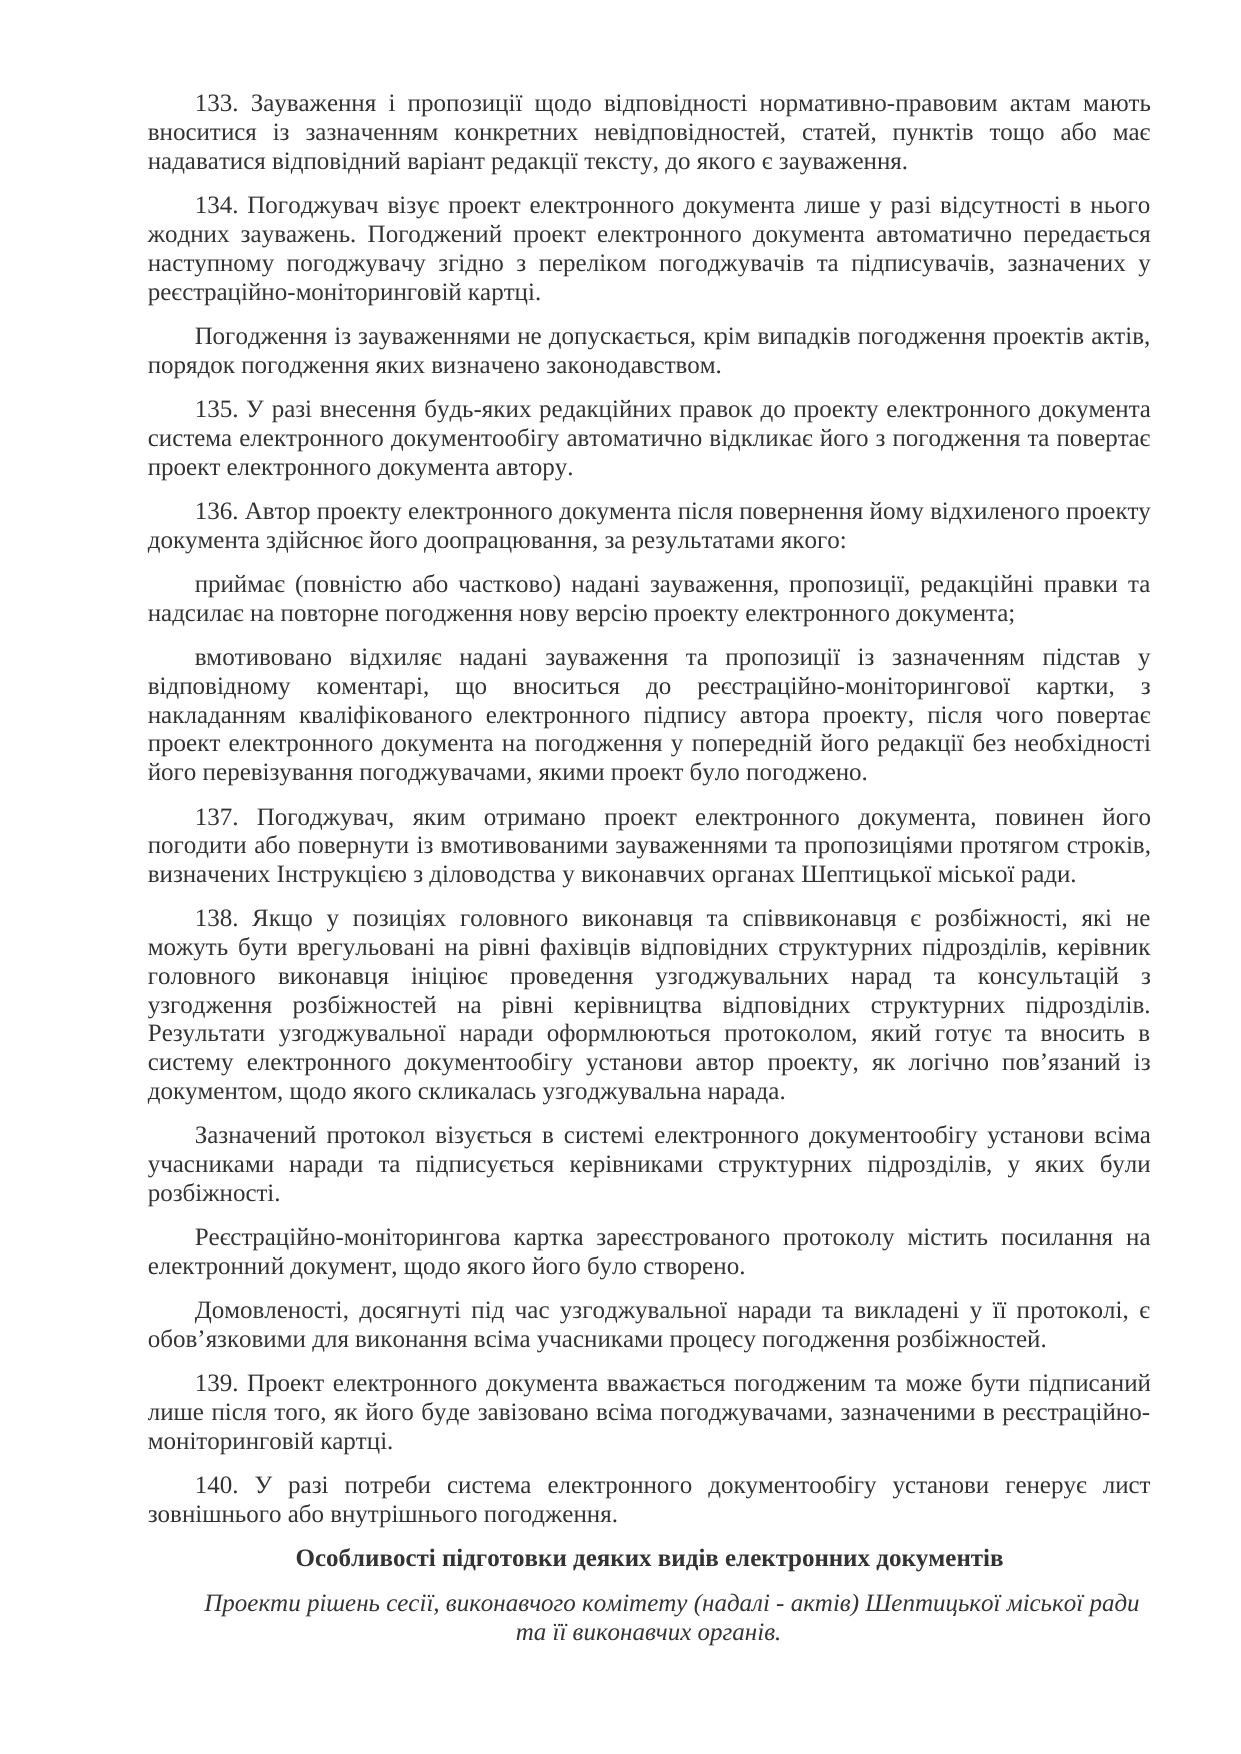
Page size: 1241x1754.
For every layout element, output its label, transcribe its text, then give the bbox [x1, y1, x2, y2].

text 134. Погоджувач візує проект електронного документа лише у разі відсутності в нього жодних зауважень. Погоджений проект електронного документа автоматично передається наступному погоджувачу згідно з переліком погоджувачів та підписувачів, зазначених у реєстраційно-моніторинговій картці. [148, 190, 1152, 305]
text 133. Зауваження і пропозиції щодо відповідності нормативно-правовим актам мають вноситися із зазначенням конкретних невідповідностей, статей, пунктів тощо або має надаватися відповідний варіант редакції тексту, до якого є зауваження. [148, 88, 1152, 175]
text 139. Проект електронного документа вважається погодженим та може бути підписаний лише після того, як його буде завізовано всіма погоджувачами, зазначеними в реєстраційно-моніторинговій картці. [148, 1368, 1152, 1455]
text Реєстраційно-моніторингова картка зареєстрованого протоколу містить посилання на електронний документ, щодо якого його було створено. [148, 1222, 1152, 1280]
text Зазначений протокол візується в системі електронного документообігу установи всіма учасниками наради та підписується керівниками структурних підрозділів, у яких були розбіжності. [148, 1120, 1152, 1207]
text приймає (повністю або частково) надані зауваження, пропозиції, редакційні правки та надсилає на повторне погодження нову версію проекту електронного документа; [148, 569, 1152, 627]
text Домовленості, досягнуті під час узгоджувальної наради та викладені у її протоколі, є обов’язковими для виконання всіма учасниками процесу погодження розбіжностей. [148, 1295, 1152, 1353]
text вмотивовано відхиляє надані зауваження та пропозиції із зазначенням підстав у відповідному коментарі, що вноситься до реєстраційно-моніторингової картки, з накладанням кваліфікованого електронного підпису автора проекту, після чого повертає проект електронного документа на погодження у попередній його редакції без необхідності його перевізування погоджувачами, якими проект було погоджено. [148, 642, 1152, 786]
text Особливості підготовки деяких видів електронних документів [148, 1543, 1152, 1572]
text Погодження із зауваженнями не допускається, крім випадків погодження проектів актів, порядок погодження яких визначено законодавством. [148, 321, 1152, 378]
text 136. Автор проекту електронного документа після повернення йому відхиленого проекту документа здійснює його доопрацювання, за результатами якого: [148, 496, 1152, 553]
text Проекти рішень сесії, виконавчого комітету (надалі - актів) Шептицької міської ради та її виконавчих органів. [148, 1588, 1152, 1645]
text 137. Погоджувач, яким отримано проект електронного документа, повинен його погодити або повернути із вмотивованими зауваженнями та пропозиціями протягом строків, визначених Інструкцією з діловодства у виконавчих органах Шептицької міської ради. [148, 802, 1152, 888]
text 135. У разі внесення будь-яких редакційних правок до проекту електронного документа система електронного документообігу автоматично відкликає його з погодження та повертає проект електронного документа автору. [148, 394, 1152, 480]
text 138. Якщо у позиціях головного виконавця та співвиконавця є розбіжності, які не можуть бути врегульовані на рівні фахівців відповідних структурних підрозділів, керівник головного виконавця ініціює проведення узгоджувальних нарад та консультацій з узгодження розбіжностей на рівні керівництва відповідних структурних підрозділів. Результати узгоджувальної наради оформлюються протоколом, який готує та вносить в систему електронного документообігу установи автор проекту, як логічно пов’язаний із документом, щодо якого скликалась узгоджувальна нарада. [148, 903, 1152, 1105]
text 140. У разі потреби система електронного документообігу установи генерує лист зовнішнього або внутрішнього погодження. [148, 1470, 1152, 1528]
